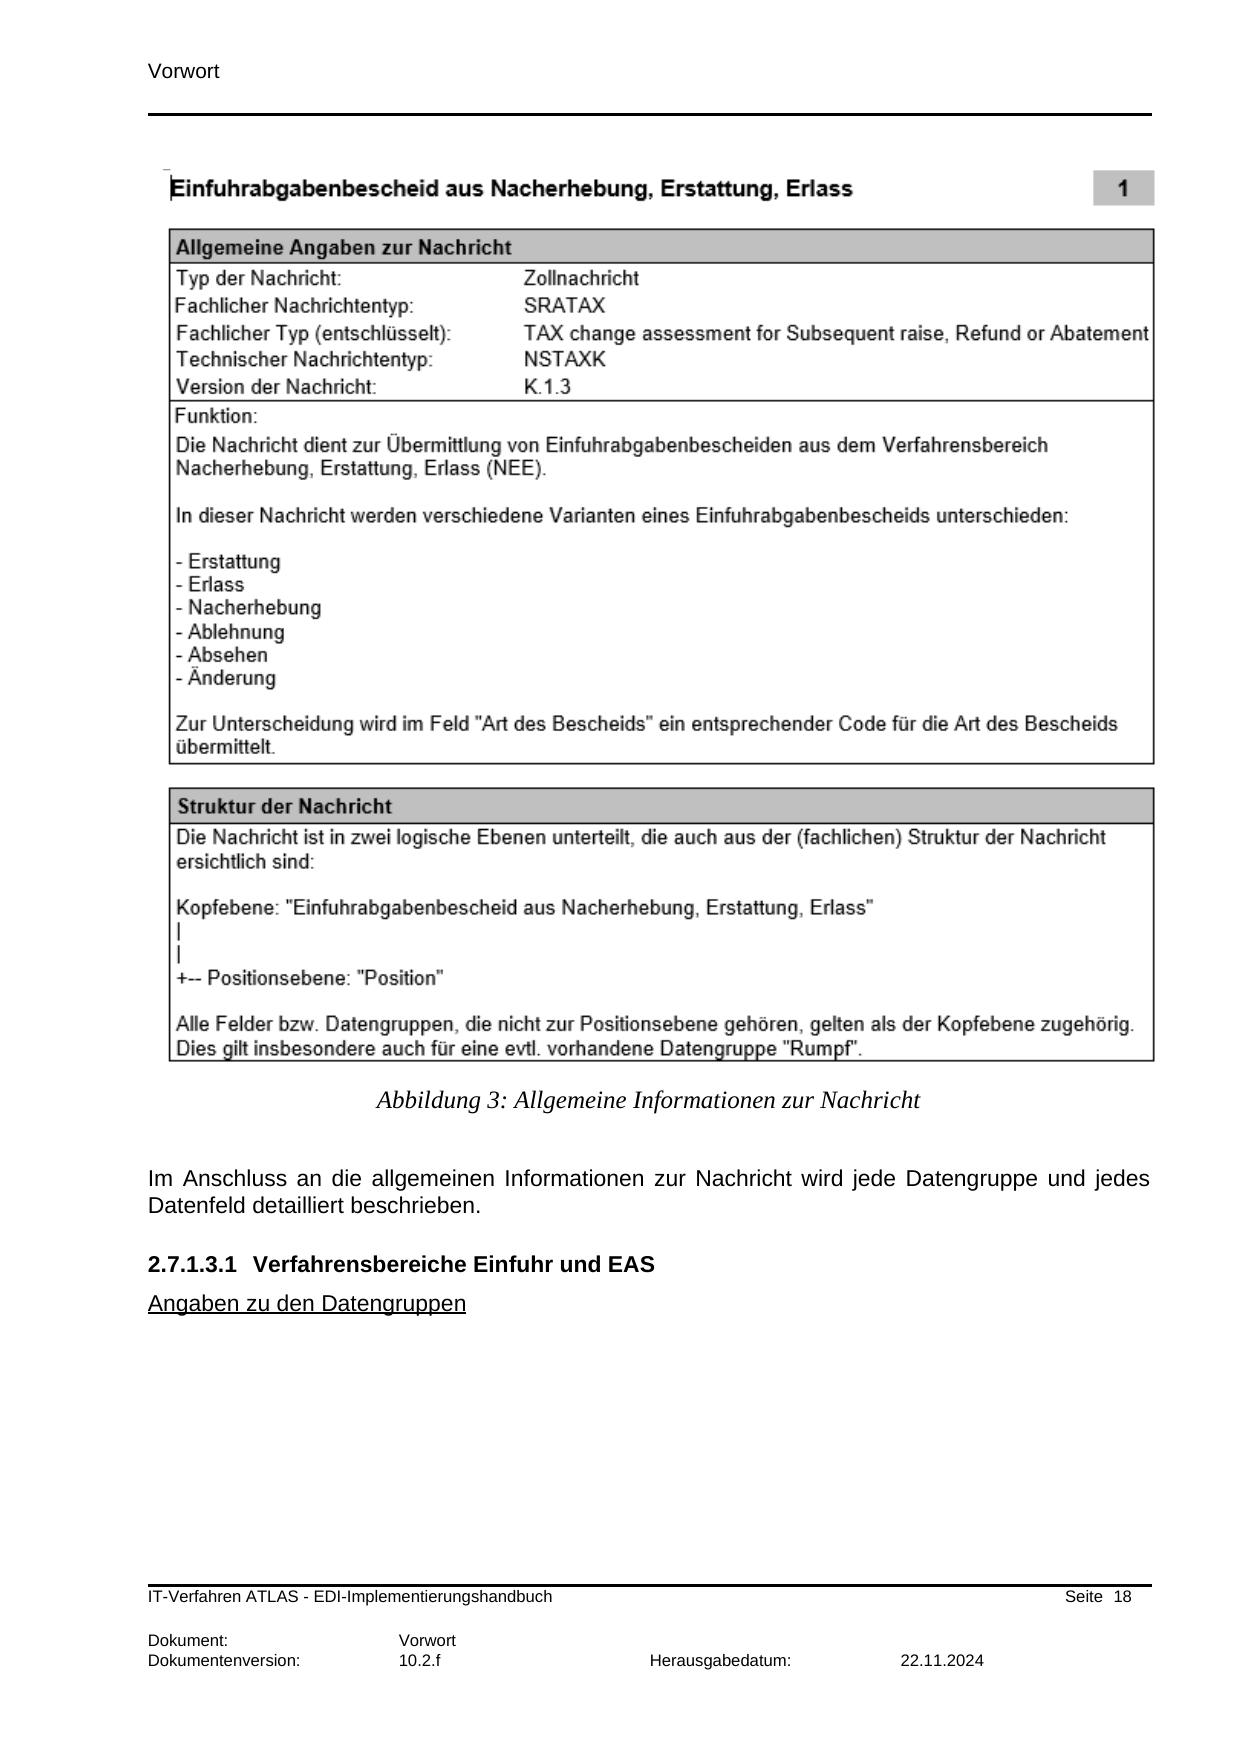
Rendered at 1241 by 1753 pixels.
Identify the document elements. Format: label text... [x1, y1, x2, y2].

text Im Anschluss an die allgemeinen Informationen zur Nachricht wird jede Datengruppe und jedes Datenfeld detailliert beschrieben. [148, 1165, 1152, 1218]
text Angaben zu den Datengruppen [148, 1289, 1152, 1316]
text Abbildung 3: Allgemeine Informationen zur Nachricht [148, 1085, 1152, 1114]
subtitle Verfahrensbereiche Einfuhr und EAS [148, 1251, 1152, 1277]
picture [163, 169, 1166, 1070]
